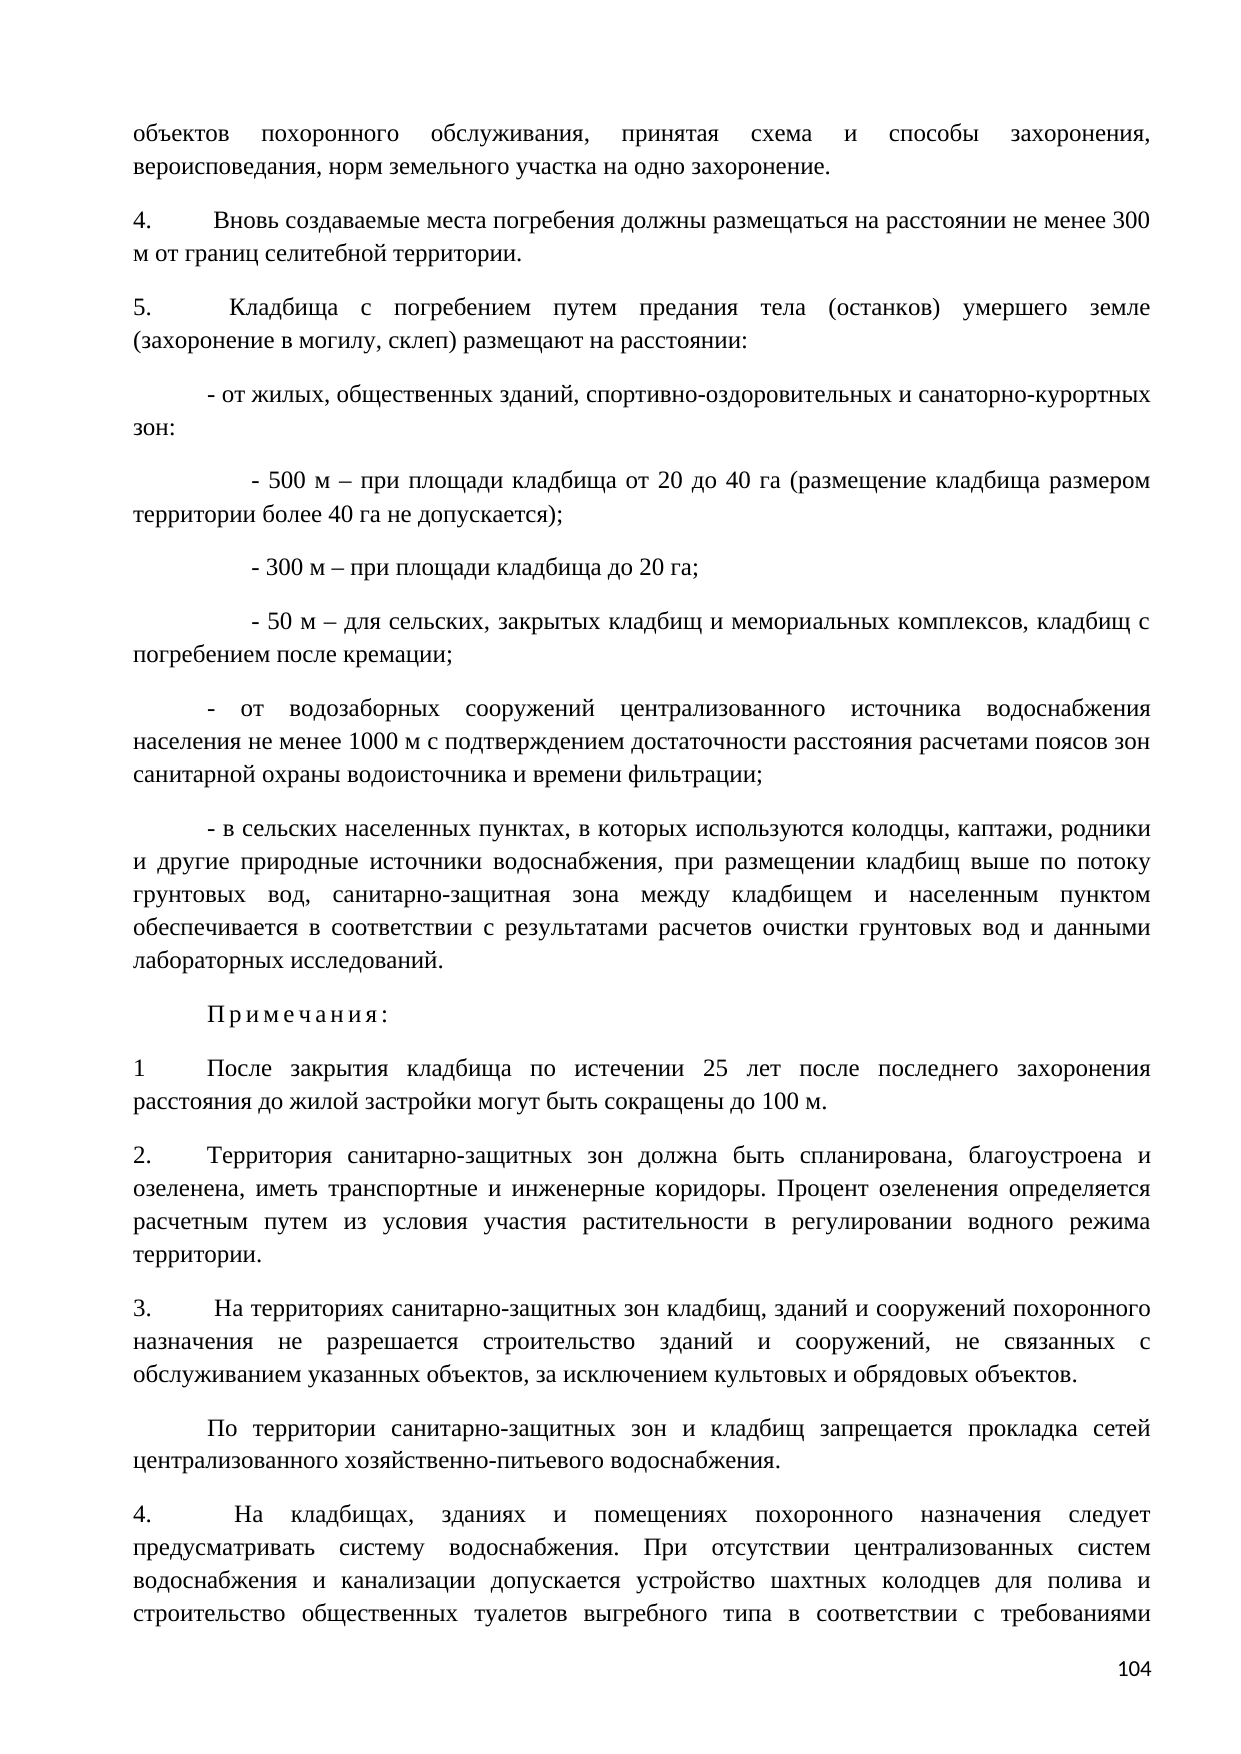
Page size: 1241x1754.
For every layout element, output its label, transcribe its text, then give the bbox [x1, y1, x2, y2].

text 1 После закрытия кладбища по истечении 25 лет после последнего захоронения расстояния до жилой застройки могут быть сокращены до . [133, 1053, 1152, 1115]
text 4. Вновь создаваемые места погребения должны размещаться на расстоянии не менее от границ селитебной территории. [133, 205, 1152, 267]
text 5. Кладбища с погребением путем предания тела (останков) умершего земле (захоронение в могилу, склеп) размещают на расстоянии: [133, 292, 1152, 354]
text - от водозаборных сооружений централизованного источника водоснабжения населения не менее с подтверждением достаточности расстояния расчетами поясов зон санитарной охраны водоисточника и времени фильтрации; [133, 693, 1152, 788]
text - от жилых, общественных зданий, спортивно-оздоровительных и санаторно-курортных зон: [133, 379, 1152, 441]
text 3. На территориях санитарно-защитных зон кладбищ, зданий и сооружений похоронного назначения не разрешается строительство зданий и сооружений, не связанных с обслуживанием указанных объектов, за исключением культовых и обрядовых объектов. [133, 1293, 1152, 1387]
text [133, 1499, 1152, 1627]
text - в сельских населенных пунктах, в которых используются колодцы, каптажи, родники и другие природные источники водоснабжения, при размещении кладбищ выше по потоку грунтовых вод, санитарно-защитная зона между кладбищем и населенным пунктом обеспечивается в соответствии с результатами расчетов очистки грунтовых вод и данными лабораторных исследований. [133, 813, 1152, 974]
text - – для сельских, закрытых кладбищ и мемориальных комплексов, кладбищ с погребением после кремации; [133, 606, 1152, 668]
text 2. Территория санитарно-защитных зон должна быть спланирована, благоустроена и озеленена, иметь транспортные и инженерные коридоры. Процент озеленения определяется расчетным путем из условия участия растительности в регулировании водного режима территории. [133, 1140, 1152, 1268]
text По территории санитарно-защитных зон и кладбищ запрещается прокладка сетей централизованного хозяйственно-питьевого водоснабжения. [133, 1413, 1152, 1474]
text Примечания: [133, 999, 1152, 1028]
text - – при площади кладбища от 20 до (размещение кладбища размером территории более не допускается); [133, 466, 1152, 527]
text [133, 118, 1152, 180]
text - – при площади кладбища до ; [133, 552, 1152, 581]
